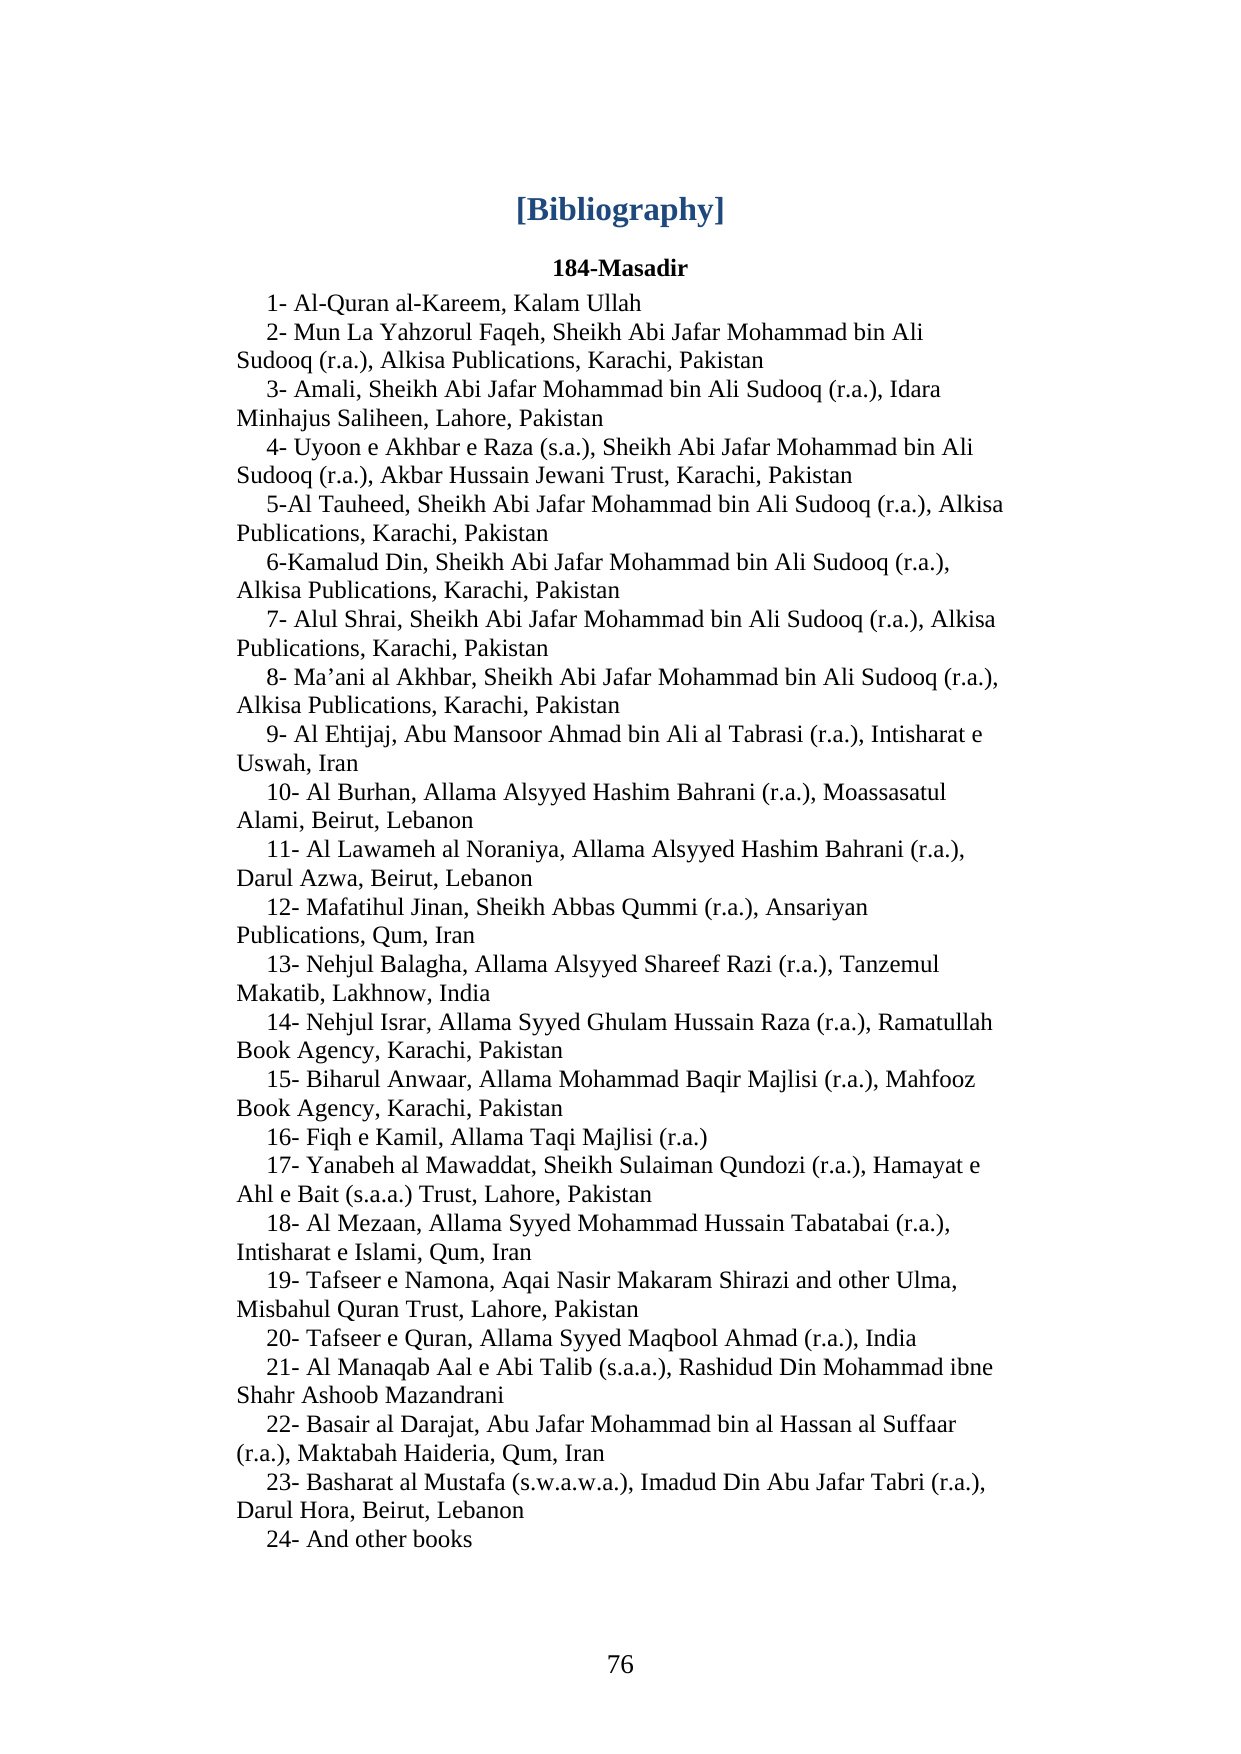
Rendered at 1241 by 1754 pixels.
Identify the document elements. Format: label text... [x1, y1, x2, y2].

text 4- Uyoon e Akhbar e Raza (s.a.), Sheikh Abi Jafar Mohammad bin Ali Sudooq (r.a.), Akbar Hussain Jewani Trust, Karachi, Pakistan [236, 432, 1004, 489]
text 19- Tafseer e Namona, Aqai Nasir Makaram Shirazi and other Ulma, Misbahul Quran Trust, Lahore, Pakistan [236, 1266, 1004, 1323]
text 23- Basharat al Mustafa (s.w.a.w.a.), Imadud Din Abu Jafar Tabri (r.a.), Darul Hora, Beirut, Lebanon [236, 1467, 1004, 1524]
text 5-Al Tauheed, Sheikh Abi Jafar Mohammad bin Ali Sudooq (r.a.), Alkisa Publications, Karachi, Pakistan [236, 489, 1004, 547]
text 12- Mafatihul Jinan, Sheikh Abbas Qummi (r.a.), Ansariyan Publications, Qum, Iran [236, 892, 1004, 949]
text 21- Al Manaqab Aal e Abi Talib (s.a.a.), Rashidud Din Mohammad ibne Shahr Ashoob Mazandrani [236, 1352, 1004, 1409]
text 3- Amali, Sheikh Abi Jafar Mohammad bin Ali Sudooq (r.a.), Idara Minhajus Saliheen, Lahore, Pakistan [236, 374, 1004, 432]
text 8- Ma’ani al Akhbar, Sheikh Abi Jafar Mohammad bin Ali Sudooq (r.a.), Alkisa Publications, Karachi, Pakistan [236, 662, 1004, 719]
text 16- Fiqh e Kamil, Allama Taqi Majlisi (r.a.) [236, 1122, 1004, 1151]
text 6-Kamalud Din, Sheikh Abi Jafar Mohammad bin Ali Sudooq (r.a.), Alkisa Publications, Karachi, Pakistan [236, 547, 1004, 604]
text 9- Al Ehtijaj, Abu Mansoor Ahmad bin Ali al Tabrasi (r.a.), Intisharat e Uswah, Iran [236, 719, 1004, 777]
text 10- Al Burhan, Allama Alsyyed Hashim Bahrani (r.a.), Moassasatul Alami, Beirut, Lebanon [236, 777, 1004, 834]
text 7- Alul Shrai, Sheikh Abi Jafar Mohammad bin Ali Sudooq (r.a.), Alkisa Publications, Karachi, Pakistan [236, 604, 1004, 662]
text 22- Basair al Darajat, Abu Jafar Mohammad bin al Hassan al Suffaar (r.a.), Maktabah Haideria, Qum, Iran [236, 1409, 1004, 1467]
text 11- Al Lawameh al Noraniya, Allama Alsyyed Hashim Bahrani (r.a.), Darul Azwa, Beirut, Lebanon [236, 834, 1004, 892]
text 15- Biharul Anwaar, Allama Mohammad Baqir Majlisi (r.a.), Mahfooz Book Agency, Karachi, Pakistan [236, 1064, 1004, 1122]
text 17- Yanabeh al Mawaddat, Sheikh Sulaiman Qundozi (r.a.), Hamayat e Ahl e Bait (s.a.a.) Trust, Lahore, Pakistan [236, 1151, 1004, 1208]
text 18- Al Mezaan, Allama Syyed Mohammad Hussain Tabatabai (r.a.), Intisharat e Islami, Qum, Iran [236, 1208, 1004, 1266]
text 24- And other books [236, 1524, 1004, 1553]
subtitle 184-Masadir [236, 253, 1004, 282]
text 20- Tafseer e Quran, Allama Syyed Maqbool Ahmad (r.a.), India [236, 1323, 1004, 1352]
text 1- Al-Quran al-Kareem, Kalam Ullah [236, 288, 1004, 317]
text 14- Nehjul Israr, Allama Syyed Ghulam Hussain Raza (r.a.), Ramatullah Book Agency, Karachi, Pakistan [236, 1007, 1004, 1064]
text 2- Mun La Yahzorul Faqeh, Sheikh Abi Jafar Mohammad bin Ali Sudooq (r.a.), Alkisa Publications, Karachi, Pakistan [236, 317, 1004, 374]
text 13- Nehjul Balagha, Allama Alsyyed Shareef Razi (r.a.), Tanzemul Makatib, Lakhnow, India [236, 949, 1004, 1007]
subtitle [Bibliography] [236, 190, 1004, 228]
